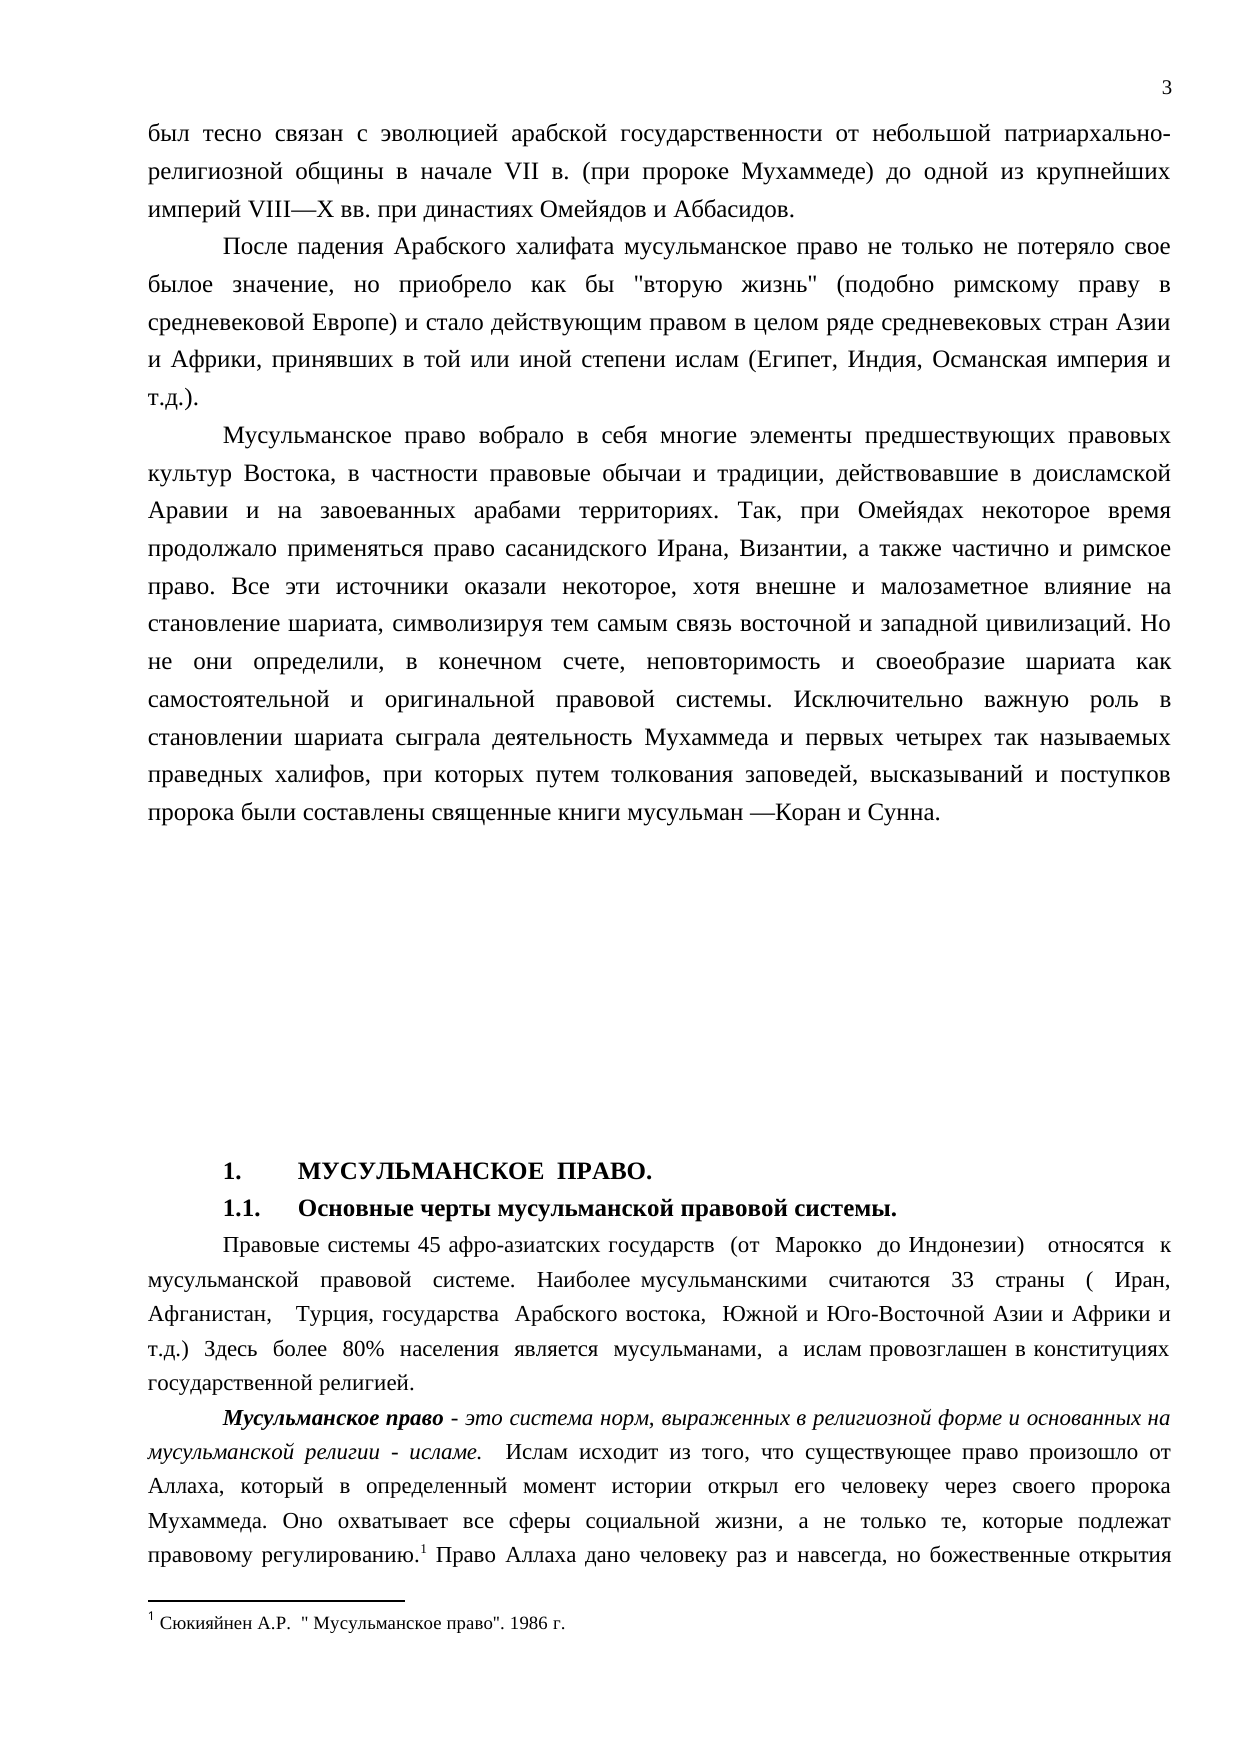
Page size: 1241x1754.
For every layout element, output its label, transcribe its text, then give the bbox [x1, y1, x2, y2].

text Мусульманское право вобрало в себя многие элементы предшествующих правовых культур Востока, в частности правовые обычаи и традиции, действовавшие в доисламской Аравии и на завоеванных арабами территориях. Так, при Омейядах некоторое время продолжало применяться право сасанидского Ирана, Византии, а также частично и римское право. Все эти источники оказали некоторое, хотя внешне и малозаметное влияние на становление шариата, символизируя тем самым связь восточной и западной цивилизаций. Но не они определили, в конечном счете, неповторимость и своеобразие шариата как самостоятельной и оригинальной правовой системы. Исключительно важную роль в становлении шариата сыграла деятельность Мухаммеда и первых четырех так называемых праведных халифов, при которых путем толкования заповедей, высказываний и поступков пророка были составлены священные книги мусульман —Коран и Сунна. [148, 420, 1172, 826]
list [148, 1403, 1172, 1568]
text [148, 118, 1172, 223]
list 1.1. Основные черты мусульманской правовой системы. [148, 1193, 1172, 1222]
list Правовые системы 45 афро-азиатских государств (от Марокко до Индонезии) относятся к мусульманской правовой системе. Наиболее мусульманскими считаются 33 страны ( Иран, Афганистан, Турция, государства Арабского востока, Южной и Юго-Восточной Азии и Африки и т.д.) Здесь более 80% населения является мусульманами, а ислам провозглашен в конституциях государственной религией. [148, 1231, 1172, 1395]
text После падения Арабского халифата мусульманское право не только не потеряло свое былое значение, но приобрело как бы "вторую жизнь" (подобно римскому праву в средневековой Европе) и стало действующим правом в целом ряде средневековых стран Азии и Африки, принявших в той или иной степени ислам (Египет, Индия, Османская империя и т.д.). [148, 231, 1172, 411]
list МУСУЛЬМАНСКОЕ ПРАВО. [148, 1156, 1172, 1184]
